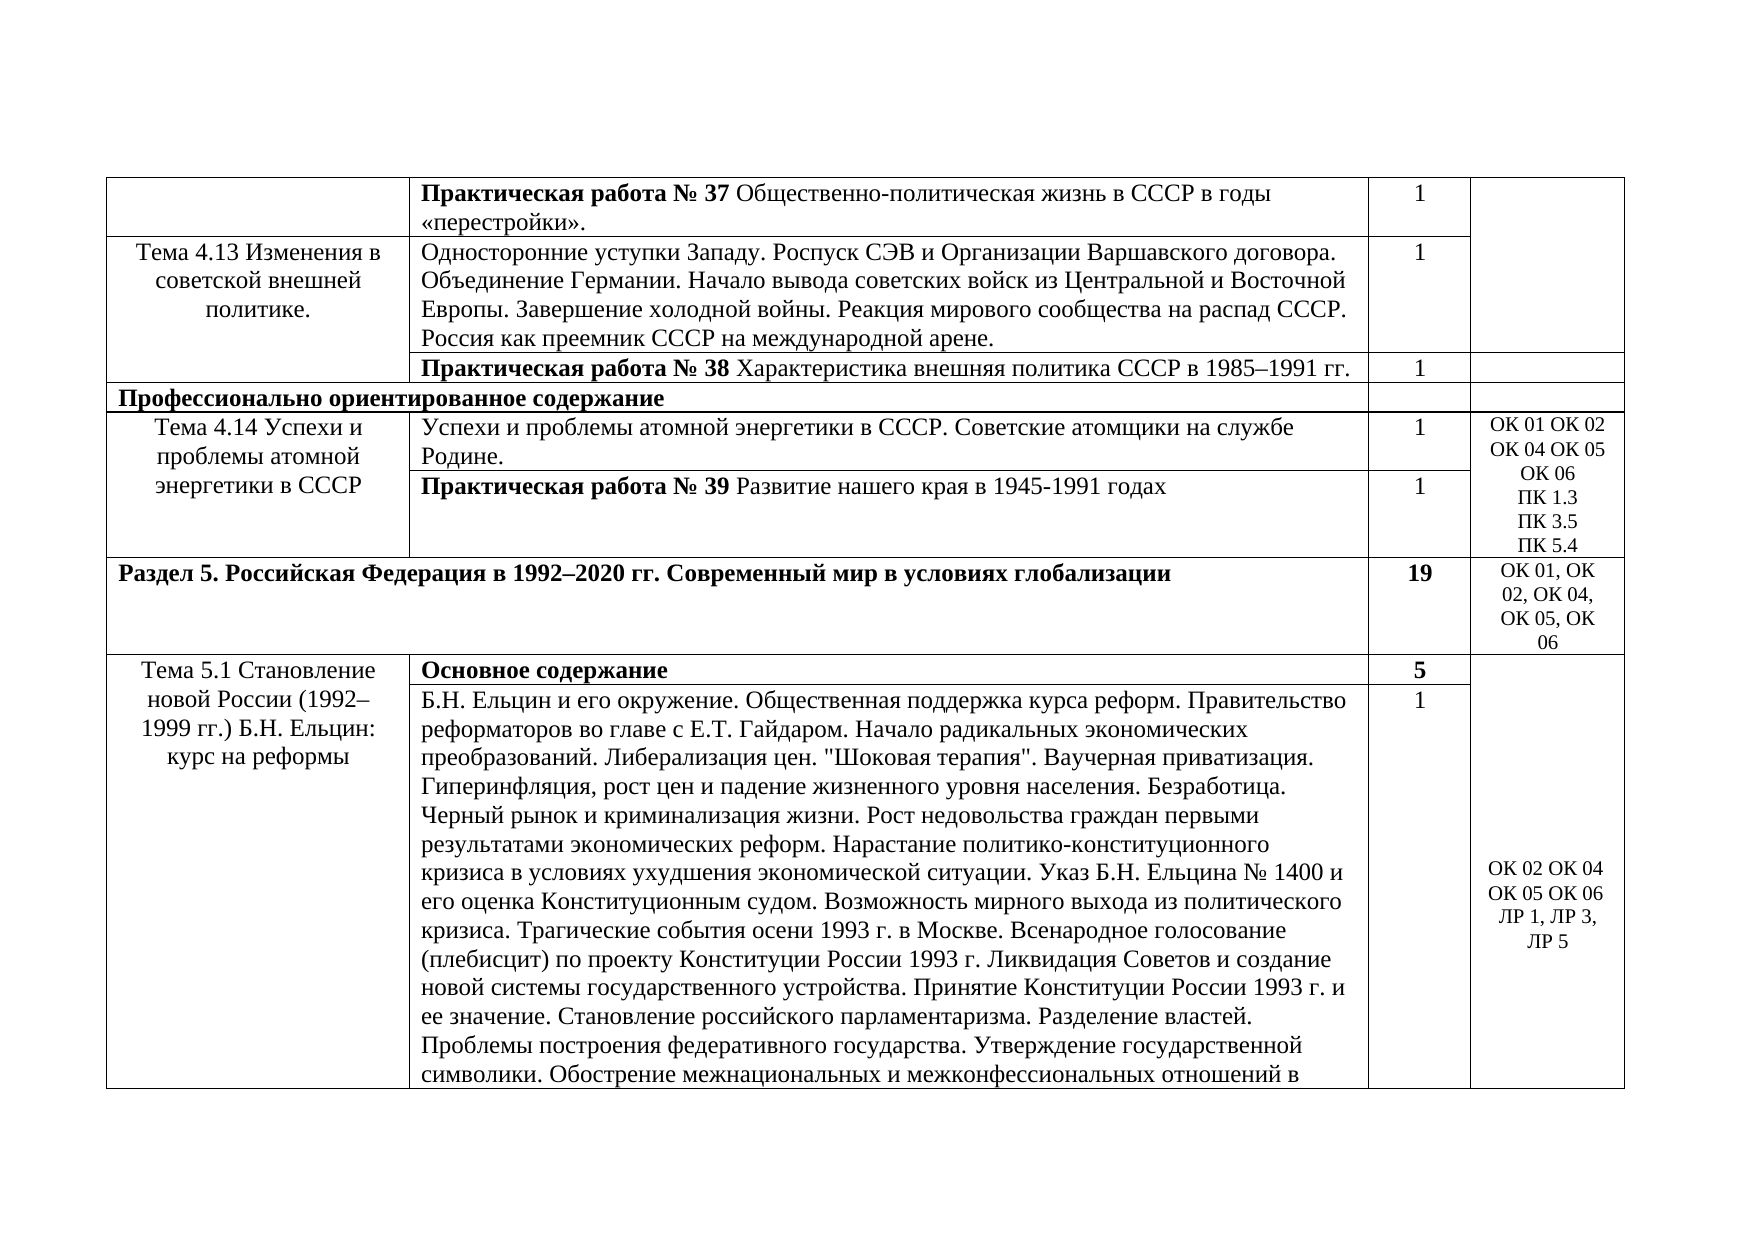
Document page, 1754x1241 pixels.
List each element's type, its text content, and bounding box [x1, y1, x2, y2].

table_cell Профессионально ориентированное содержание [107, 383, 1368, 411]
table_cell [107, 178, 409, 236]
table_cell Успехи и проблемы атомной энергетики в СССР. Советские атомщики на службе Родине. [410, 413, 1368, 470]
table_cell Тема 4.13 Изменения в советской внешней политике. [107, 237, 409, 382]
table_cell Практическая работа № 37 Общественно-политическая жизнь в СССР в годы «перестройки». [410, 178, 1368, 236]
table_cell [1369, 383, 1470, 411]
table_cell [410, 685, 1368, 1087]
table_cell Раздел 5. Российская Федерация в 1992–2020 гг. Современный мир в условиях глобализации [107, 558, 1368, 654]
table_cell Тема 4.14 Успехи и проблемы атомной энергетики в СССР [107, 413, 409, 557]
table_cell [1471, 353, 1624, 382]
table_cell 1 [1369, 178, 1470, 236]
table_cell 1 [1369, 237, 1470, 352]
table_cell Практическая работа № 39 Развитие нашего края в 1945-1991 годах [410, 471, 1368, 557]
table_cell 1 [1369, 353, 1470, 382]
table_cell 1 [1369, 685, 1470, 1087]
table_cell 1 [1369, 413, 1470, 470]
table_cell 1 [1369, 471, 1470, 557]
table_cell ОК 02 ОК 04 ОК 05 ОК 06 ЛР 1, ЛР 3, ЛР 5 [1471, 655, 1624, 1087]
table_cell Основное содержание [410, 655, 1368, 684]
table_cell [1471, 383, 1624, 411]
table_cell ОК 01 ОК 02 ОК 04 ОК 05 ОК 06 ПК 1.3 ПК 3.5 ПК 5.4 [1471, 413, 1624, 557]
table_cell 19 [1369, 558, 1470, 654]
table_cell Тема 5.1 Становление новой России (1992–1999 гг.) Б.Н. Ельцин: курс на реформы [107, 655, 409, 1087]
table_cell Односторонние уступки Западу. Роспуск СЭВ и Организации Варшавского договора. Объединение Германии. Начало вывода советских войск из Центральной и Восточной Европы. Завершение холодной войны. Реакция мирового сообщества на распад СССР. Россия как преемник СССР на международной арене. [410, 237, 1368, 352]
table_cell Практическая работа № 38 Характеристика внешняя политика СССР в 1985–1991 гг. [410, 353, 1368, 382]
table_cell ОК 01, ОК 02, ОК 04, ОК 05, ОК 06 [1471, 558, 1624, 654]
table_cell 5 [1369, 655, 1470, 684]
